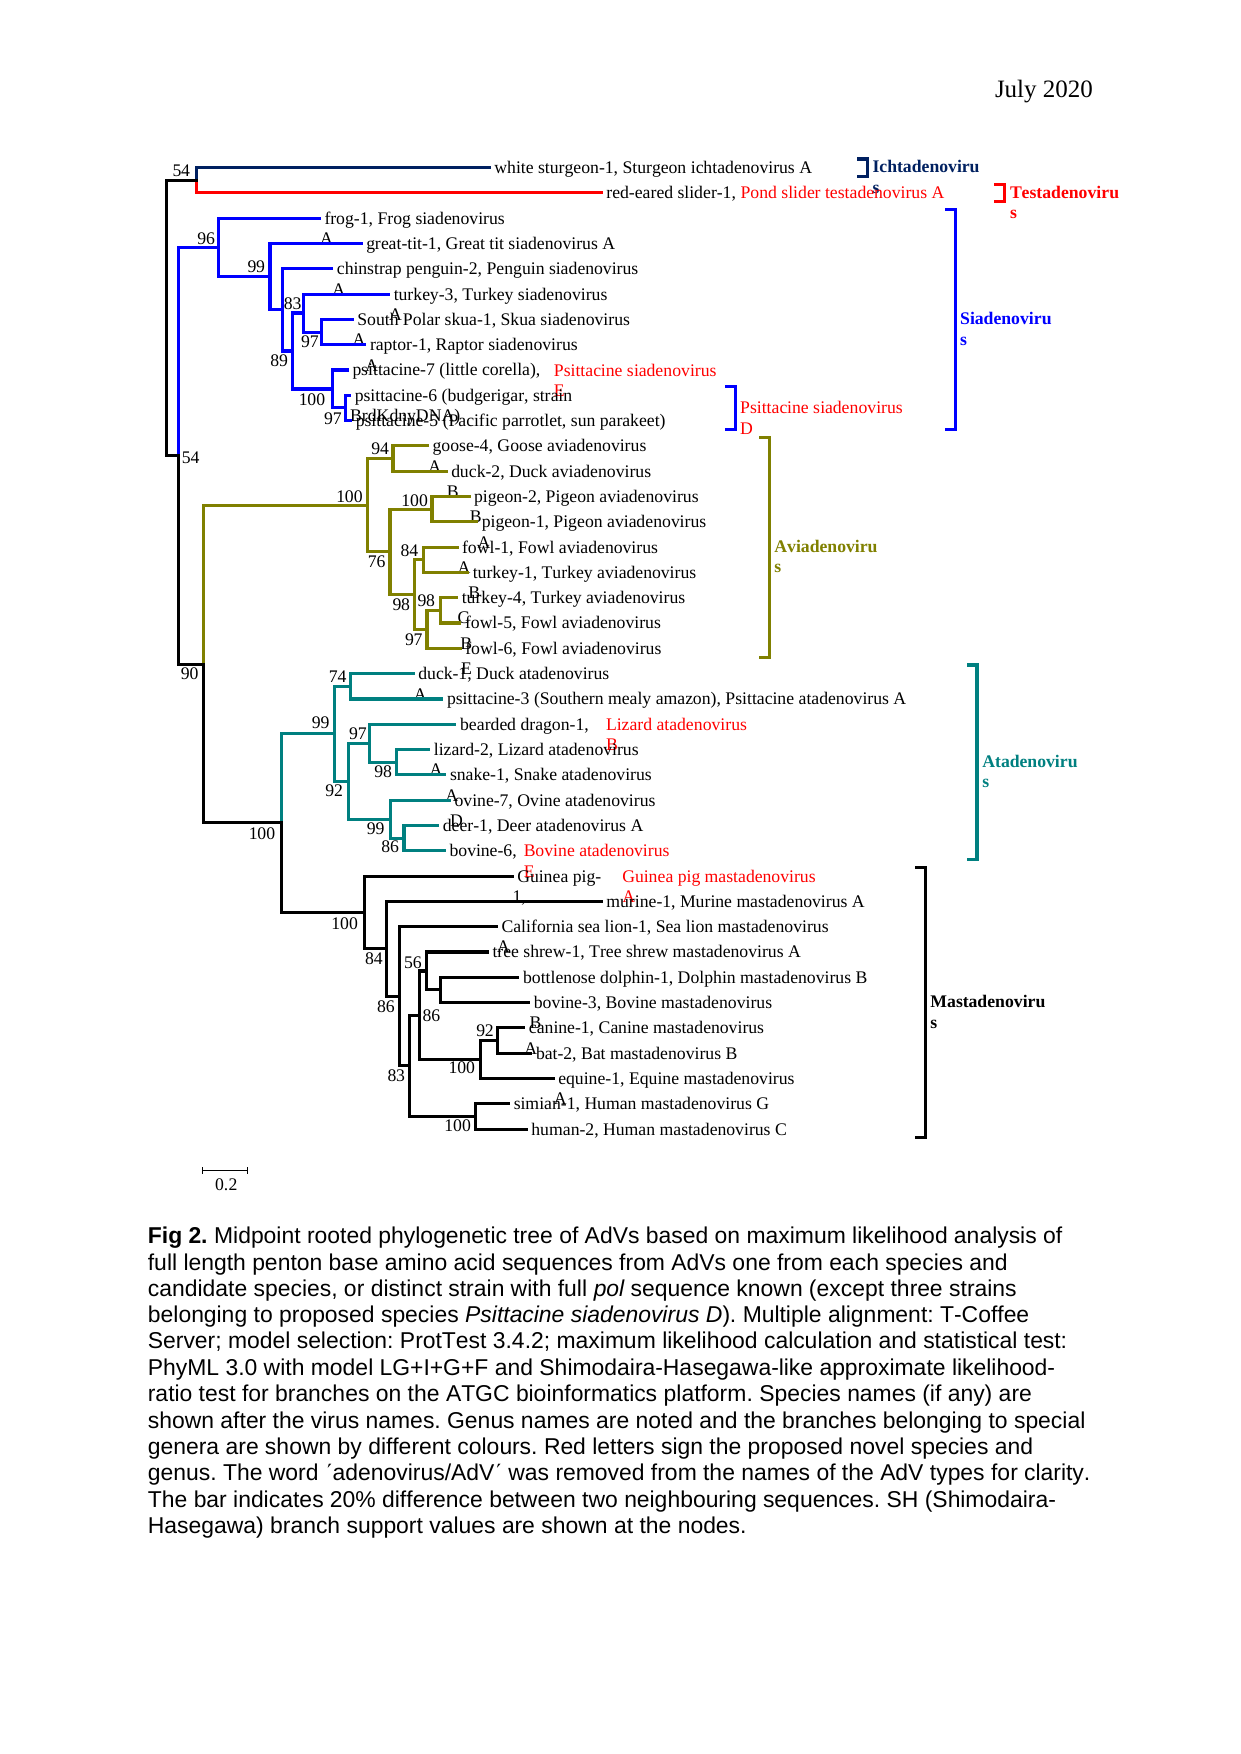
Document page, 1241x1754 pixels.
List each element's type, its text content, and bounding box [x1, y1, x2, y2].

text Fig 2. Midpoint rooted phylogenetic tree of AdVs based on maximum likelihood analysis of full length penton base amino acid sequences from AdVs one from each species and candidate species, or distinct strain with full pol sequence known (except three strains belonging to proposed species Psittacine siadenovirus D). Multiple alignment: T-Coffee Server; model selection: ProtTest 3.4.2; maximum likelihood calculation and statistical test: PhyML 3.0 with model LG+I+G+F and Shimodaira-Hasegawa-like approximate likelihood-ratio test for branches on the ATGC bioinformatics platform. Species names (if any) are shown after the virus names. Genus names are noted and the branches belonging to special genera are shown by different colours. Red letters sign the proposed novel species and genus. The word adenovirus/AdV was removed from the names of the AdV types for clarity. The bar indicates 20% difference between two neighbouring sequences. SH (Shimodaira-Hasegawa) branch support values are shown at the nodes. [148, 1222, 1092, 1538]
